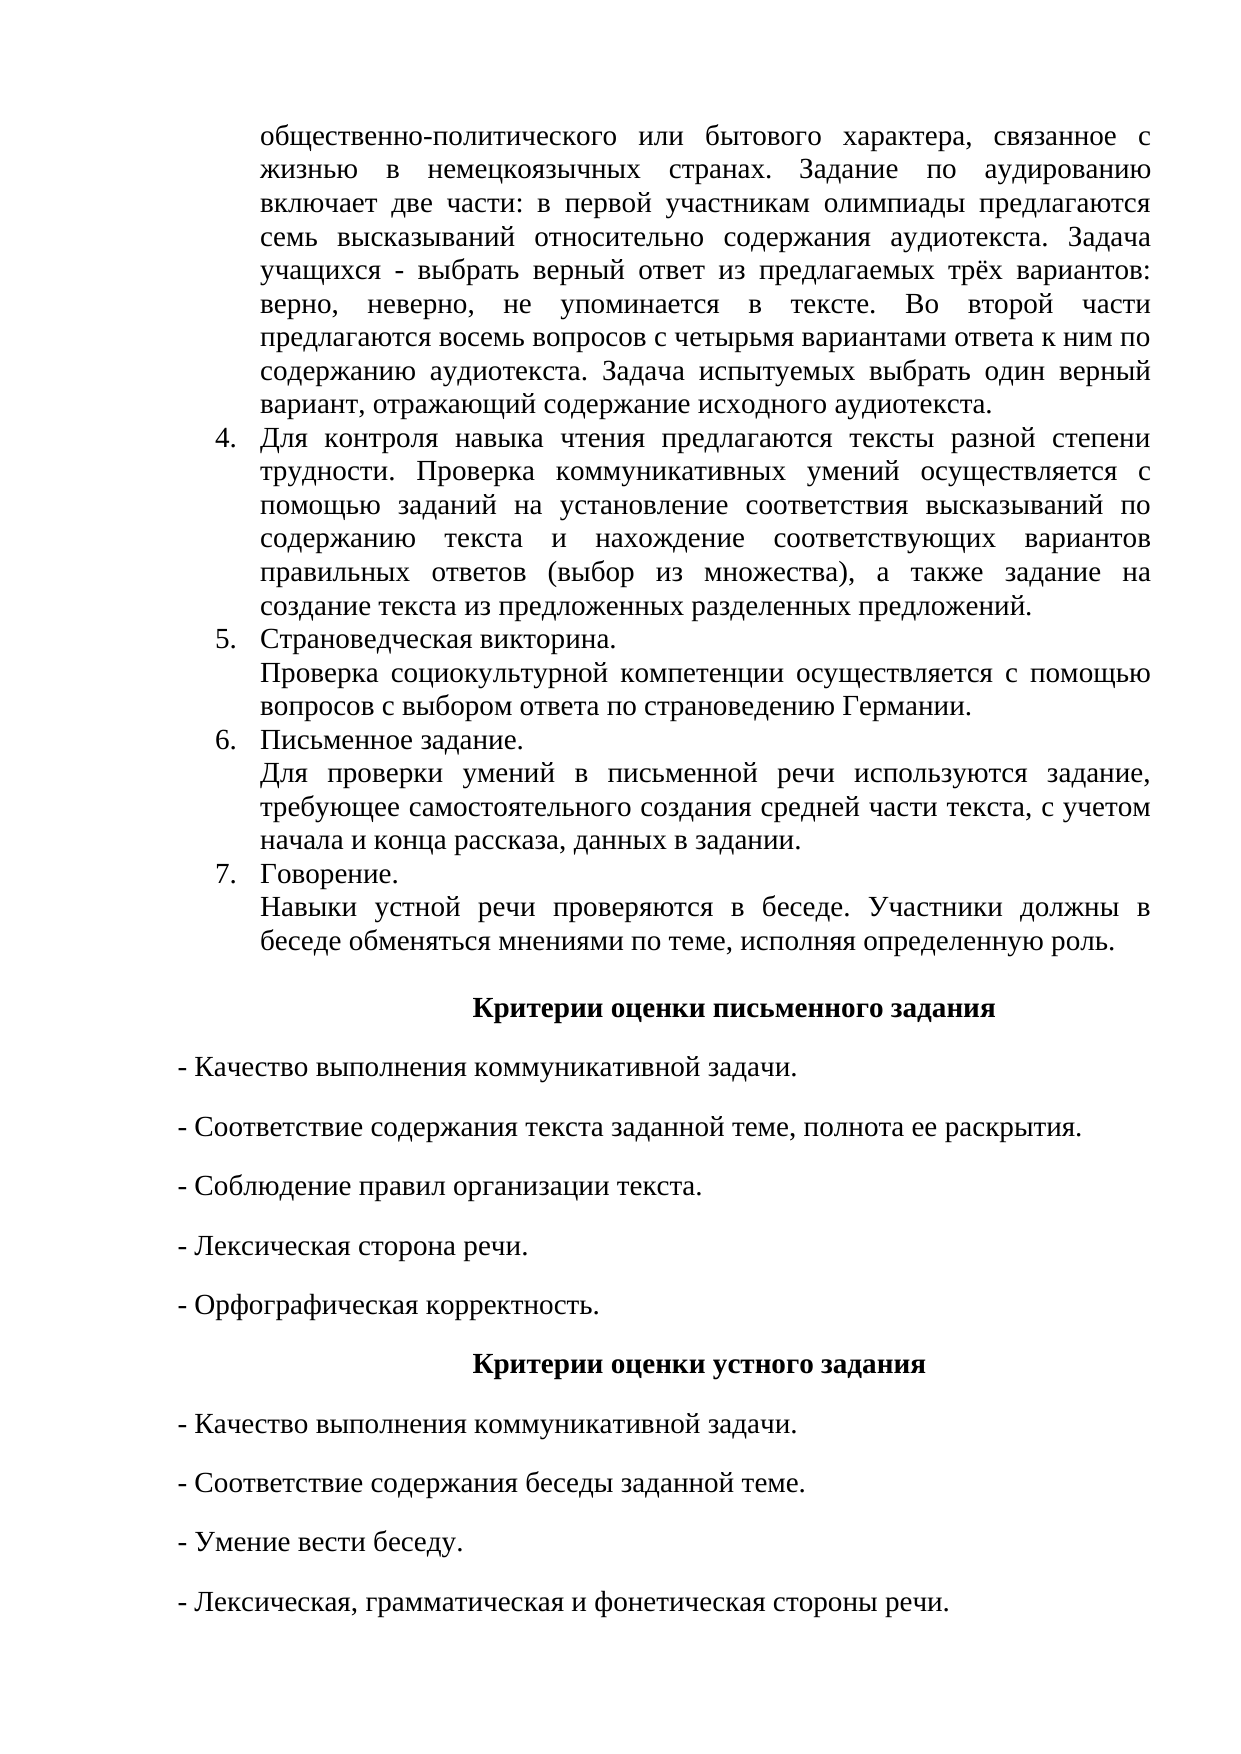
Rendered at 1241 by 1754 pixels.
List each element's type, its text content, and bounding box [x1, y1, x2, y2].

list Для контроля навыка чтения предлагаются тексты разной степени трудности. Проверка коммуникативных умений осуществляется с помощью заданий на установление соответствия высказываний по содержанию текста и нахождение соответствующих вариантов правильных ответов (выбор из множества), а также задание на создание текста из предложенных разделенных предложений. [215, 420, 1152, 621]
text - Качество выполнения коммуникативной задачи. [177, 1049, 1152, 1083]
list Говорение. [215, 856, 1152, 889]
text - Качество выполнения коммуникативной задачи. [177, 1406, 1152, 1439]
text - Умение вести беседу. [177, 1524, 1152, 1558]
text Навыки устной речи проверяются в беседе. Участники должны в беседе обменяться мнениями по теме, исполняя определенную роль. [260, 889, 1152, 957]
text Для проверки умений в письменной речи используются задание, требующее самостоятельного создания средней части текста, с учетом начала и конца рассказа, данных в задании. [260, 755, 1152, 856]
text - Соответствие содержания текста заданной теме, полнота ее раскрытия. [177, 1109, 1152, 1142]
text - Лексическая, грамматическая и фонетическая стороны речи. [177, 1584, 1152, 1617]
list Письменное задание. [215, 722, 1152, 755]
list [215, 118, 1152, 420]
text - Лексическая сторона речи. [177, 1228, 1152, 1261]
list Страноведческая викторина. [215, 621, 1152, 655]
text Критерии оценки письменного задания [260, 990, 1152, 1024]
text - Орфографическая корректность. [177, 1287, 1152, 1321]
text - Соблюдение правил организации текста. [177, 1168, 1152, 1202]
text Проверка социокультурной компетенции осуществляется с помощью вопросов с выбором ответа по страноведению Германии. [260, 655, 1152, 722]
text - Соответствие содержания беседы заданной теме. [177, 1465, 1152, 1499]
text Критерии оценки устного задания [260, 1346, 1152, 1380]
